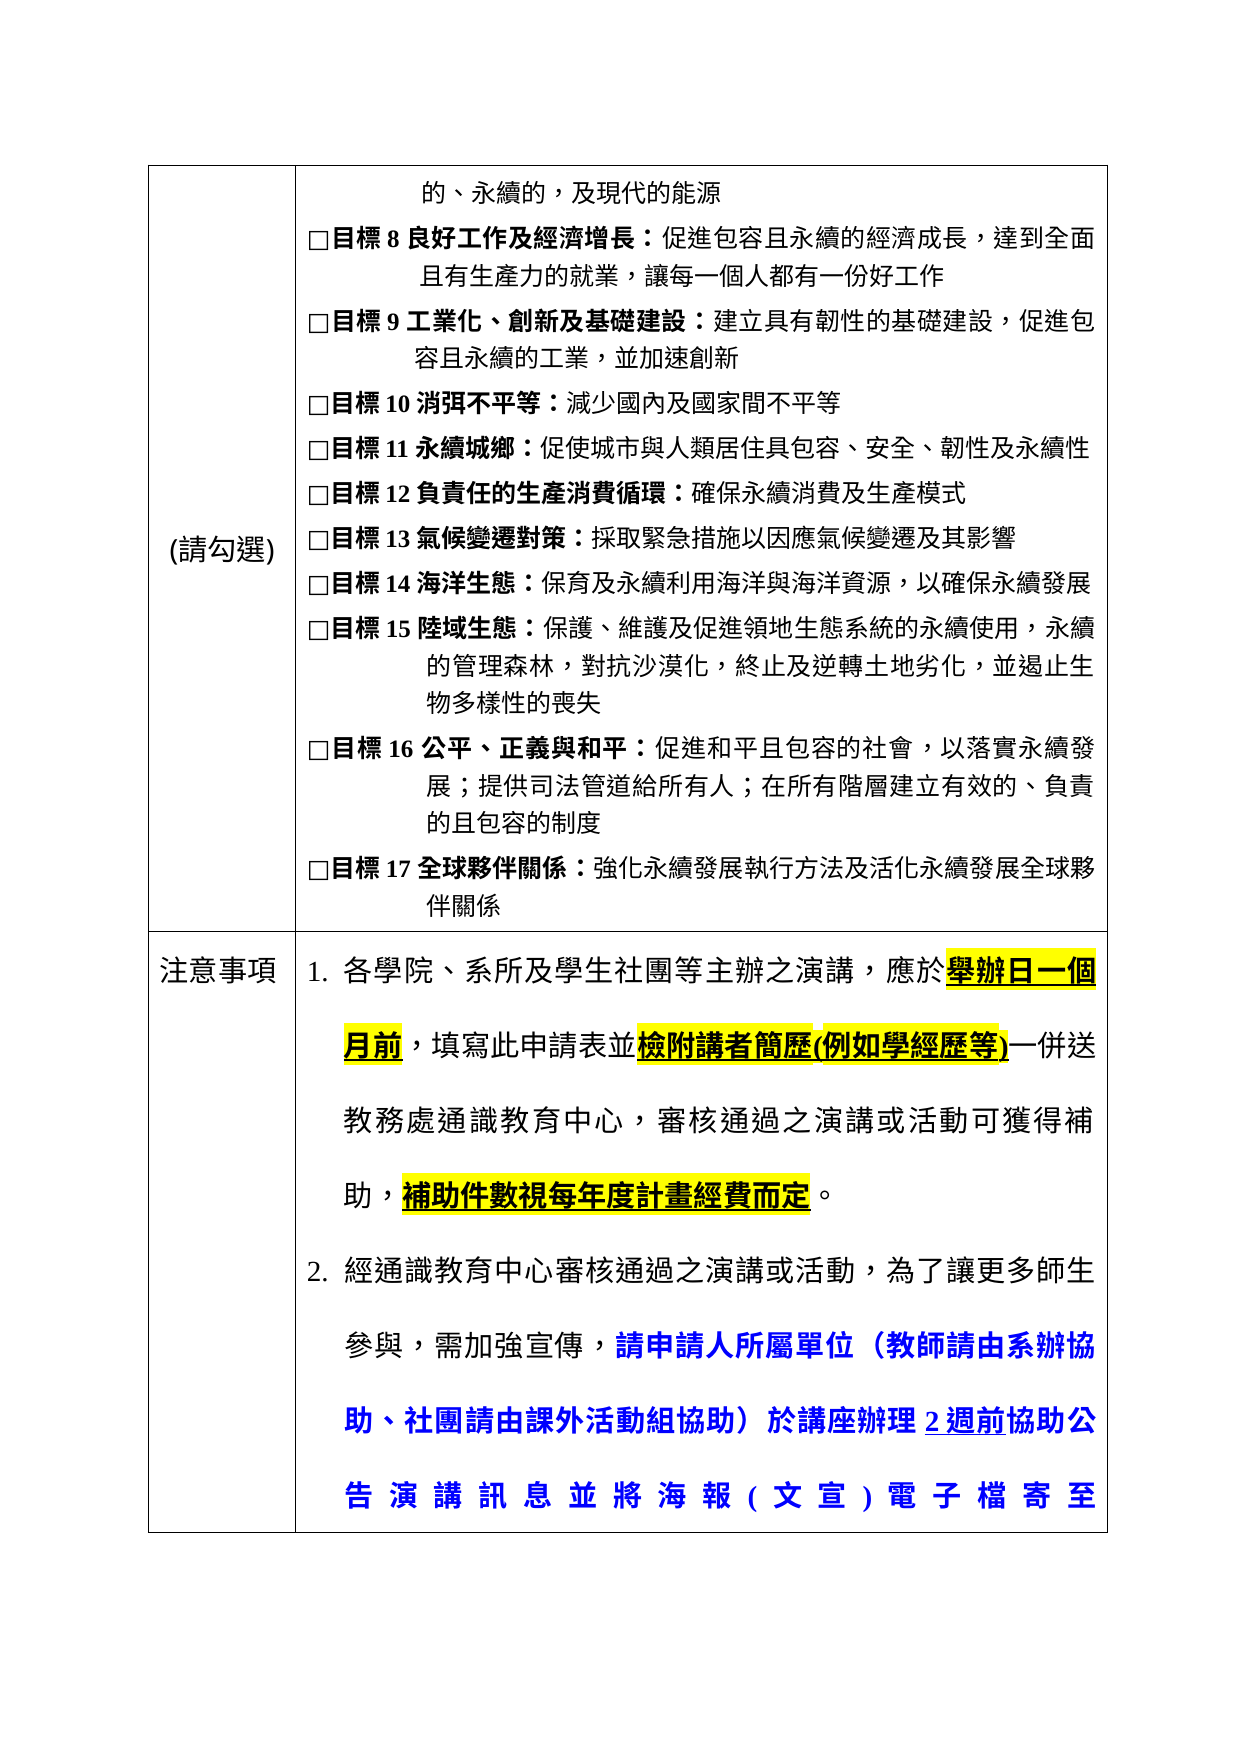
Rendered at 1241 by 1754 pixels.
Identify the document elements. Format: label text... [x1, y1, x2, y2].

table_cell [149, 166, 295, 931]
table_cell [296, 166, 1107, 931]
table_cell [296, 932, 1107, 1532]
table_cell 注意事項 [149, 932, 295, 1532]
